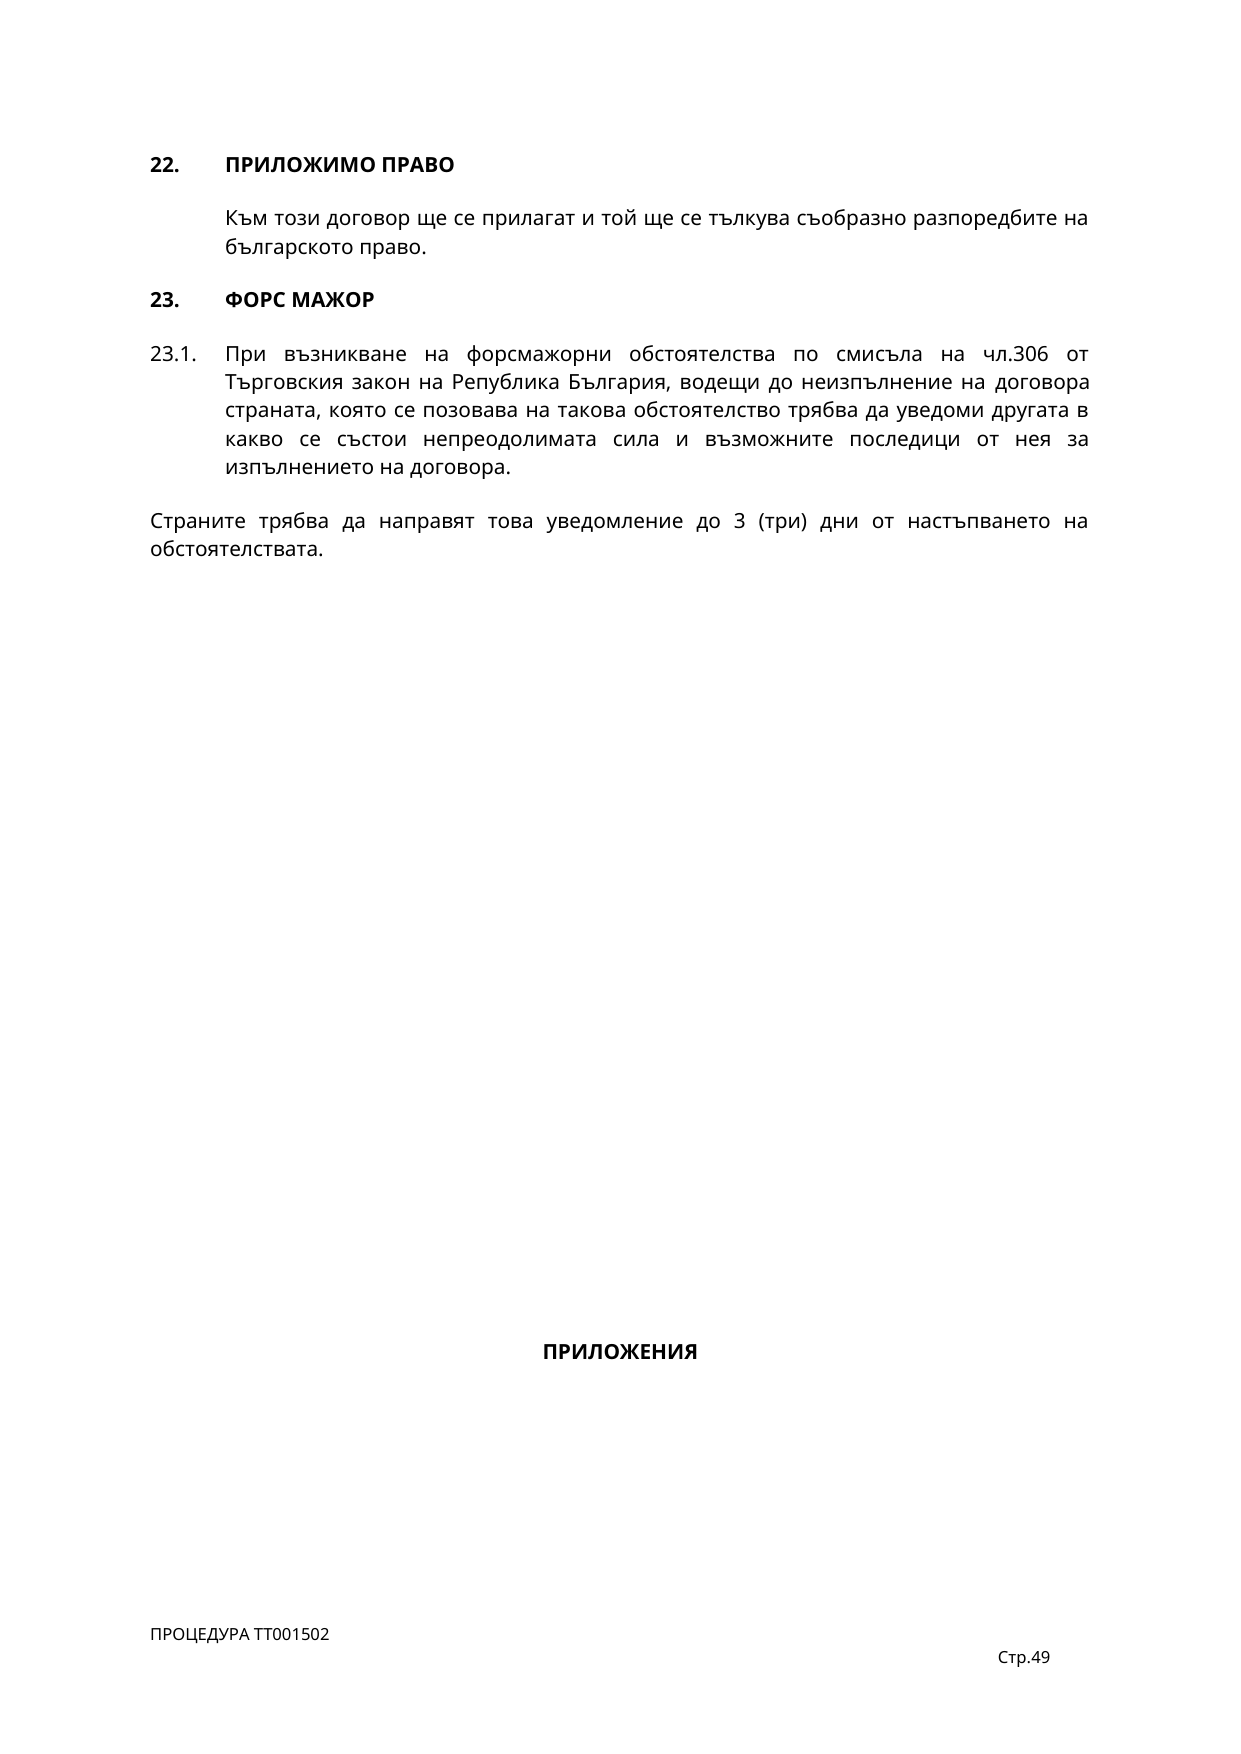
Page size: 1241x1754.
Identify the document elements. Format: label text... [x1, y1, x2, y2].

list ФОРС МАЖОР [150, 285, 1090, 314]
text Към този договор ще се прилагат и той ще се тълкува съобразно разпоредбите на българското право. [225, 203, 1090, 260]
text Страните трябва да направят това уведомление до 3 (три) дни от настъпването на обстоятелствата. [150, 506, 1090, 563]
list ПРИЛОЖИМО ПРАВО [150, 150, 1090, 178]
list При възникване на форсмажорни обстоятелства по смисъла на чл.306 от Търговския закон на Република България, водещи до неизпълнение на договора страната, която се позовава на такова обстоятелство трябва да уведоми другата в какво се състои непреодолимата сила и възможните последици от нея за изпълнението на договора. [150, 339, 1090, 481]
subtitle ПРИЛОЖЕНИЯ [150, 1337, 1090, 1366]
